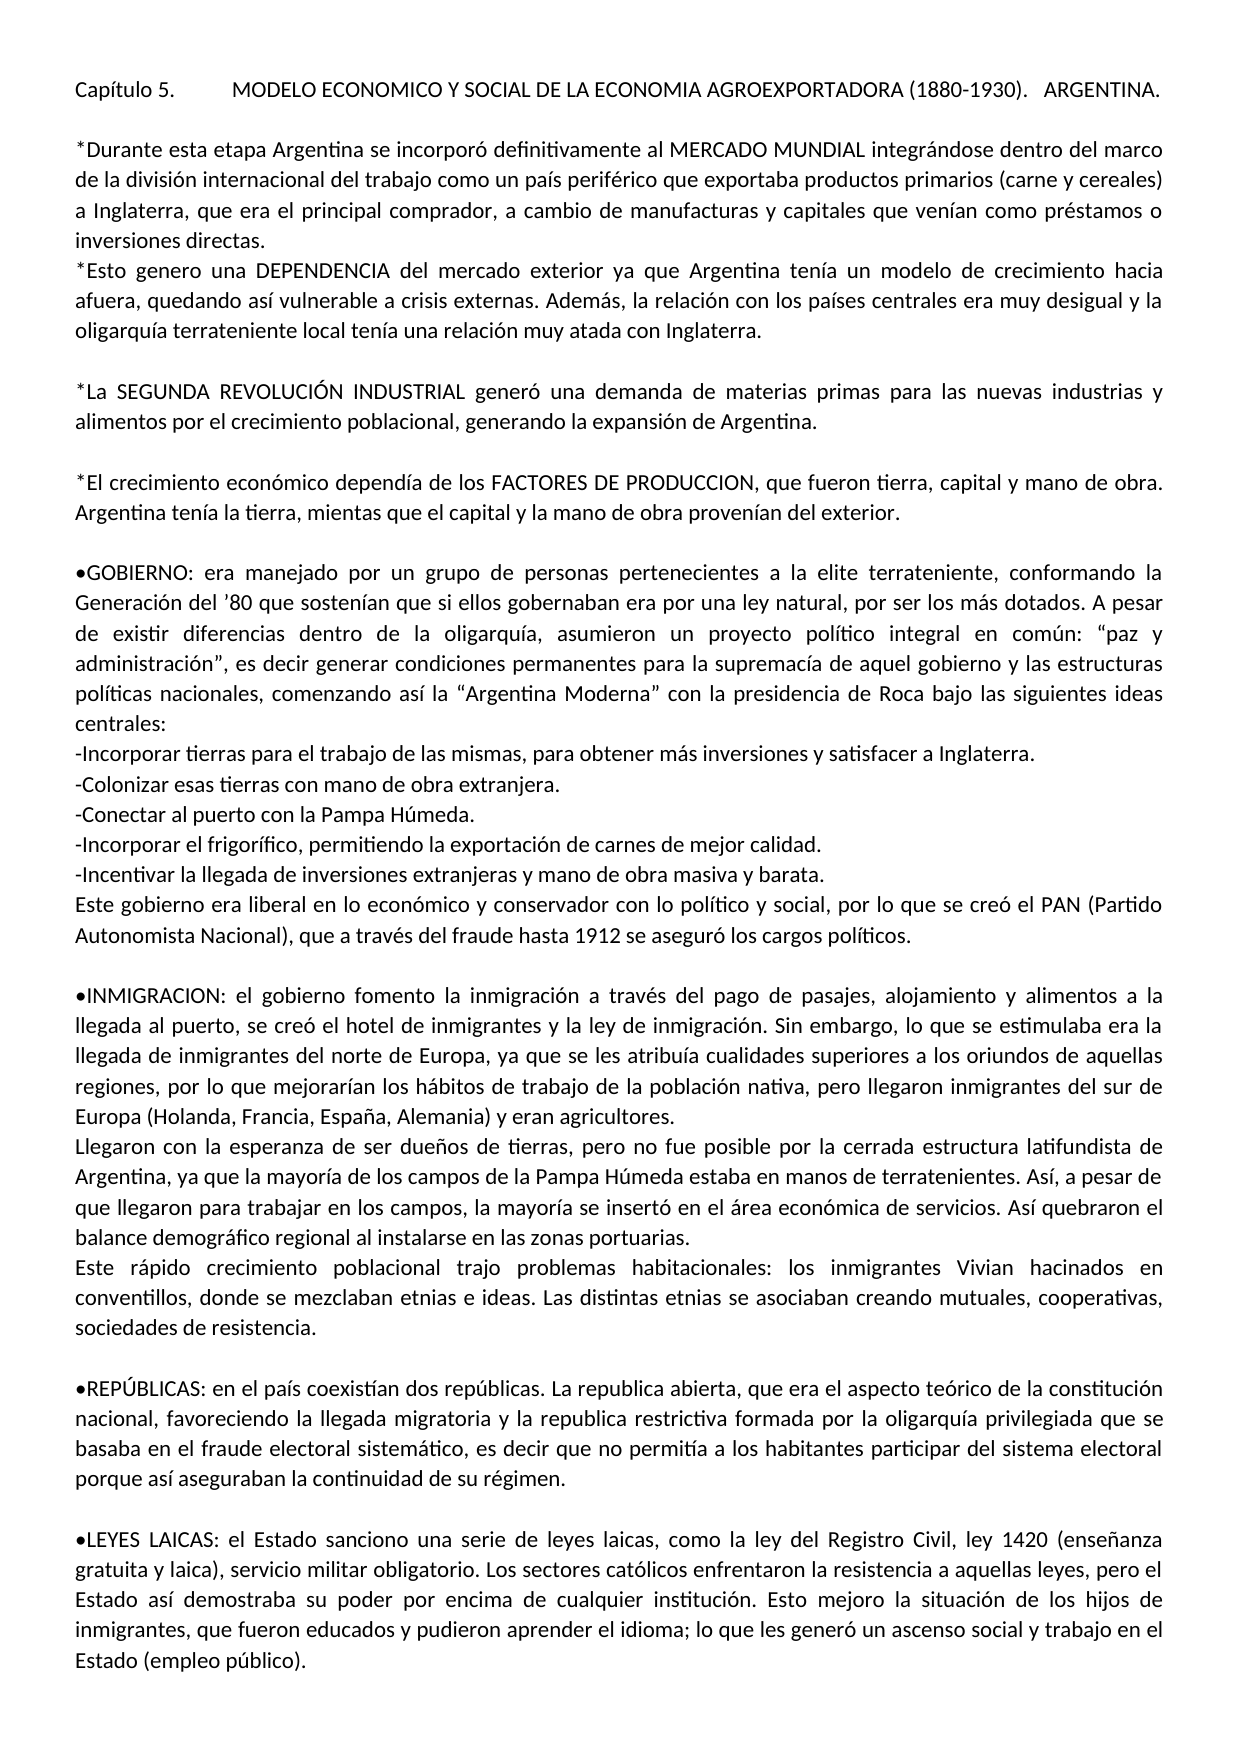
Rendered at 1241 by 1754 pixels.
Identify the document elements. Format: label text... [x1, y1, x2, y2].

text •INMIGRACION: el gobierno fomento la inmigración a través del pago de pasajes, alojamiento y alimentos a la llegada al puerto, se creó el hotel de inmigrantes y la ley de inmigración. Sin embargo, lo que se estimulaba era la llegada de inmigrantes del norte de Europa, ya que se les atribuía cualidades superiores a los oriundos de aquellas regiones, por lo que mejorarían los hábitos de trabajo de la población nativa, pero llegaron inmigrantes del sur de Europa (Holanda, Francia, España, Alemania) y eran agricultores. [75, 981, 1165, 1130]
text -Colonizar esas tierras con mano de obra extranjera. [75, 770, 1165, 798]
text *Durante esta etapa Argentina se incorporó definitivamente al MERCADO MUNDIAL integrándose dentro del marco de la división internacional del trabajo como un país periférico que exportaba productos primarios (carne y cereales) a Inglaterra, que era el principal comprador, a cambio de manufacturas y capitales que venían como préstamos o inversiones directas. [75, 135, 1165, 254]
text •GOBIERNO: era manejado por un grupo de personas pertenecientes a la elite terrateniente, conformando la Generación del ’80 que sostenían que si ellos gobernaban era por una ley natural, por ser los más dotados. A pesar de existir diferencias dentro de la oligarquía, asumieron un proyecto político integral en común: “paz y administración”, es decir generar condiciones permanentes para la supremacía de aquel gobierno y las estructuras políticas nacionales, comenzando así la “Argentina Moderna” con la presidencia de Roca bajo las siguientes ideas centrales: [75, 558, 1165, 737]
text -Conectar al puerto con la Pampa Húmeda. [75, 800, 1165, 828]
text Capítulo 5. MODELO ECONOMICO Y SOCIAL DE LA ECONOMIA AGROEXPORTADORA (1880-1930). ARGENTINA. [75, 75, 1165, 103]
text -Incentivar la llegada de inversiones extranjeras y mano de obra masiva y barata. [75, 860, 1165, 888]
text -Incorporar tierras para el trabajo de las mismas, para obtener más inversiones y satisfacer a Inglaterra. [75, 739, 1165, 768]
text *Esto genero una DEPENDENCIA del mercado exterior ya que Argentina tenía un modelo de crecimiento hacia afuera, quedando así vulnerable a crisis externas. Además, la relación con los países centrales era muy desigual y la oligarquía terrateniente local tenía una relación muy atada con Inglaterra. [75, 256, 1165, 345]
text *La SEGUNDA REVOLUCIÓN INDUSTRIAL generó una demanda de materias primas para las nuevas industrias y alimentos por el crecimiento poblacional, generando la expansión de Argentina. [75, 377, 1165, 435]
text Este rápido crecimiento poblacional trajo problemas habitacionales: los inmigrantes Vivian hacinados en conventillos, donde se mezclaban etnias e ideas. Las distintas etnias se asociaban creando mutuales, cooperativas, sociedades de resistencia. [75, 1253, 1165, 1342]
text •LEYES LAICAS: el Estado sanciono una serie de leyes laicas, como la ley del Registro Civil, ley 1420 (enseñanza gratuita y laica), servicio militar obligatorio. Los sectores católicos enfrentaron la resistencia a aquellas leyes, pero el Estado así demostraba su poder por encima de cualquier institución. Esto mejoro la situación de los hijos de inmigrantes, que fueron educados y pudieron aprender el idioma; lo que les generó un ascenso social y trabajo en el Estado (empleo público). [75, 1525, 1165, 1674]
text Este gobierno era liberal en lo económico y conservador con lo político y social, por lo que se creó el PAN (Partido Autonomista Nacional), que a través del fraude hasta 1912 se aseguró los cargos políticos. [75, 891, 1165, 949]
text •REPÚBLICAS: en el país coexistían dos repúblicas. La republica abierta, que era el aspecto teórico de la constitución nacional, favoreciendo la llegada migratoria y la republica restrictiva formada por la oligarquía privilegiada que se basaba en el fraude electoral sistemático, es decir que no permitía a los habitantes participar del sistema electoral porque así aseguraban la continuidad de su régimen. [75, 1374, 1165, 1493]
text Llegaron con la esperanza de ser dueños de tierras, pero no fue posible por la cerrada estructura latifundista de Argentina, ya que la mayoría de los campos de la Pampa Húmeda estaba en manos de terratenientes. Así, a pesar de que llegaron para trabajar en los campos, la mayoría se insertó en el área económica de servicios. Así quebraron el balance demográfico regional al instalarse en las zonas portuarias. [75, 1132, 1165, 1251]
text -Incorporar el frigorífico, permitiendo la exportación de carnes de mejor calidad. [75, 830, 1165, 858]
text *El crecimiento económico dependía de los FACTORES DE PRODUCCION, que fueron tierra, capital y mano de obra. Argentina tenía la tierra, mientas que el capital y la mano de obra provenían del exterior. [75, 468, 1165, 526]
